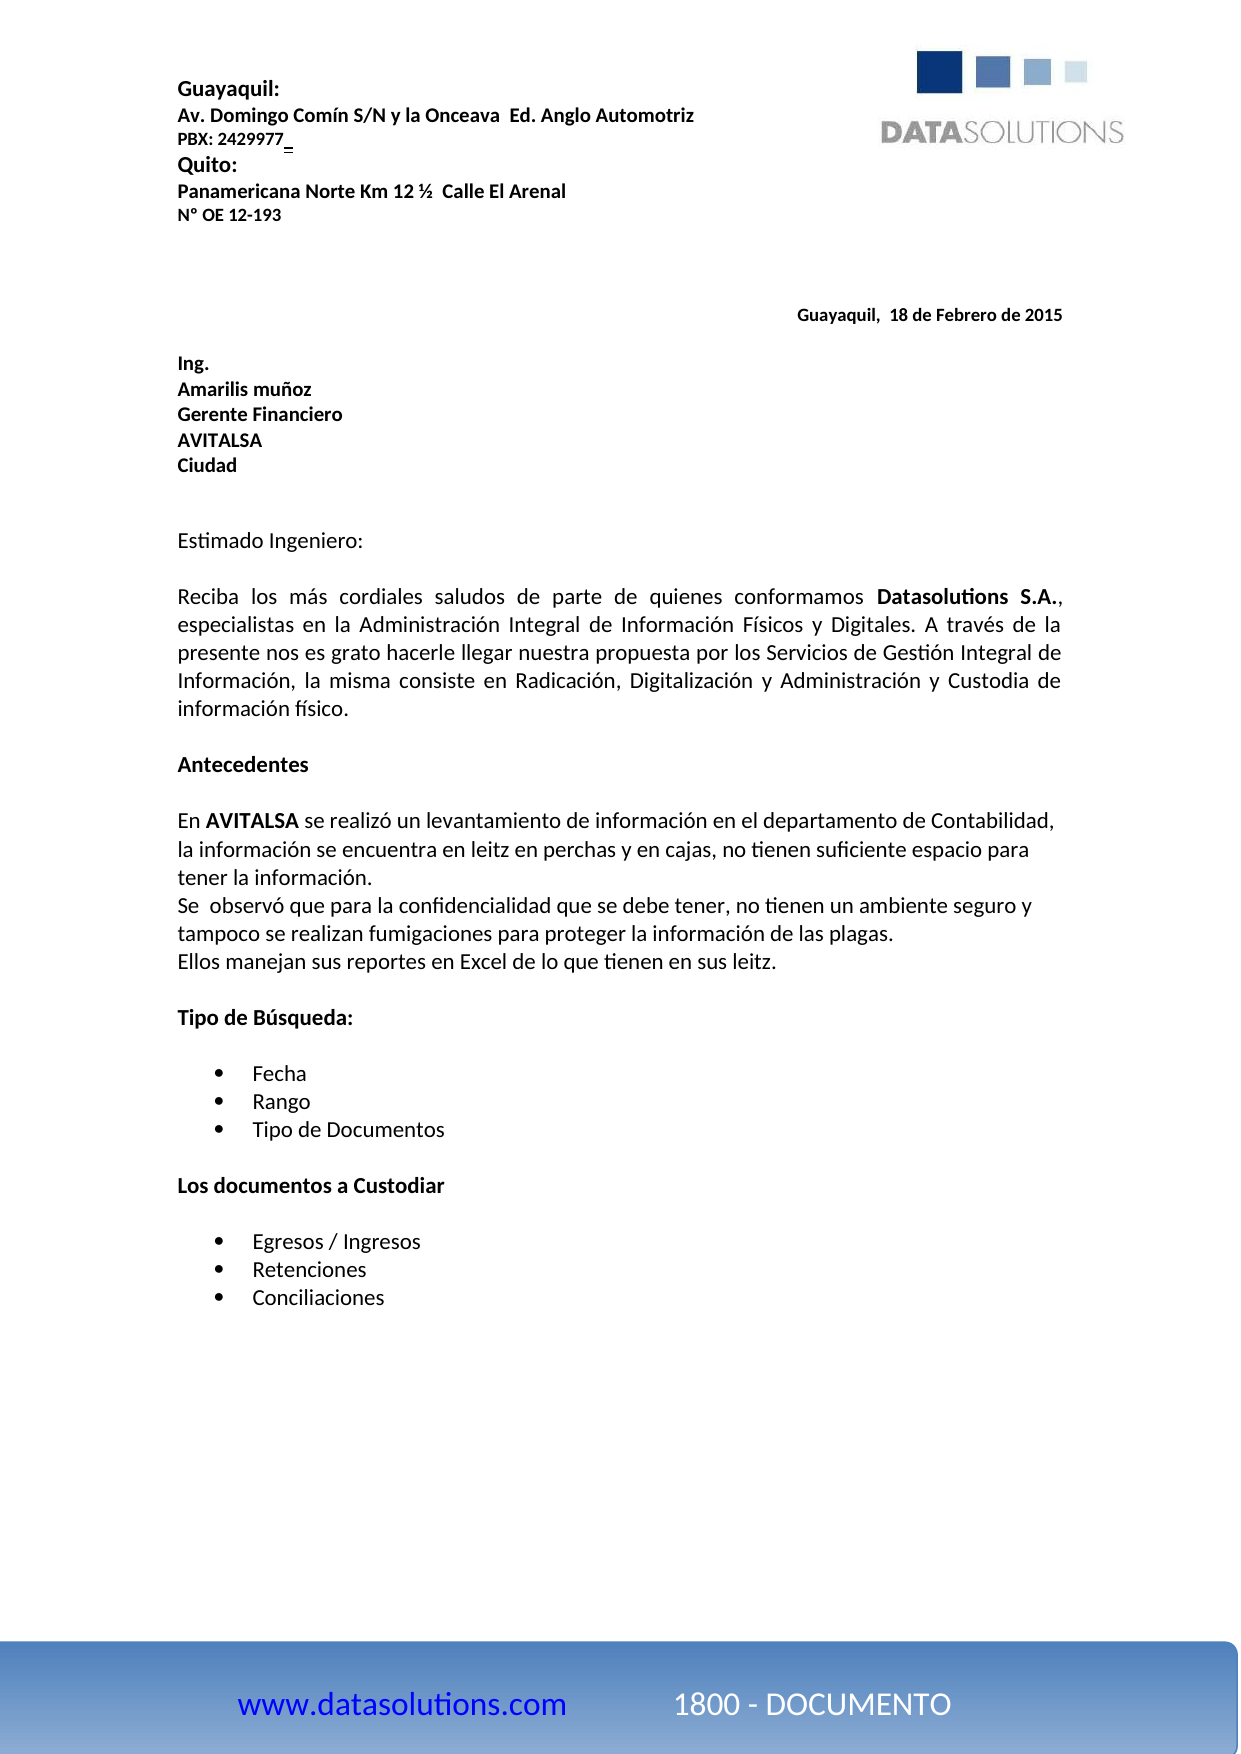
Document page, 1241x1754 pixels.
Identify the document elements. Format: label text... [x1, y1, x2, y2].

list Tipo de Documentos [215, 1115, 1063, 1143]
text Ciudad [177, 452, 1063, 478]
list Egresos / Ingresos [215, 1227, 1063, 1255]
text Tipo de Búsqueda: [177, 1003, 1063, 1031]
text Ellos manejan sus reportes en Excel de lo que tienen en sus leitz. [177, 947, 1063, 975]
text Reciba los más cordiales saludos de parte de quienes conformamos Datasolutions S.A., especialistas en la Administración Integral de Información Físicos y Digitales. A través de la presente nos es grato hacerle llegar nuestra propuesta por los Servicios de Gestión Integral de Información, la misma consiste en Radicación, Digitalización y Administración y Custodia de información físico. [177, 582, 1063, 723]
text Guayaquil, 18 de Febrero de 2015 [177, 303, 1063, 326]
text Estimado Ingeniero: [177, 526, 1063, 554]
list Conciliaciones [215, 1283, 1063, 1311]
list Rango [215, 1087, 1063, 1115]
list Retenciones [215, 1255, 1063, 1283]
list Fecha [215, 1059, 1063, 1087]
text Antecedentes [177, 751, 1063, 779]
text Gerente Financiero [177, 401, 1063, 427]
text Se observó que para la confidencialidad que se debe tener, no tienen un ambiente seguro y tampoco se realizan fumigaciones para proteger la información de las plagas. [177, 891, 1063, 947]
text AVITALSA [177, 427, 1063, 452]
text En AVITALSA se realizó un levantamiento de información en el departamento de Contabilidad, la información se encuentra en leitz en perchas y en cajas, no tienen suficiente espacio para tener la información. [177, 807, 1063, 891]
picture [846, 31, 1166, 163]
text Amarilis muñoz [177, 376, 1063, 401]
text Los documentos a Custodiar [177, 1171, 1063, 1199]
text Ing. [177, 351, 1063, 376]
